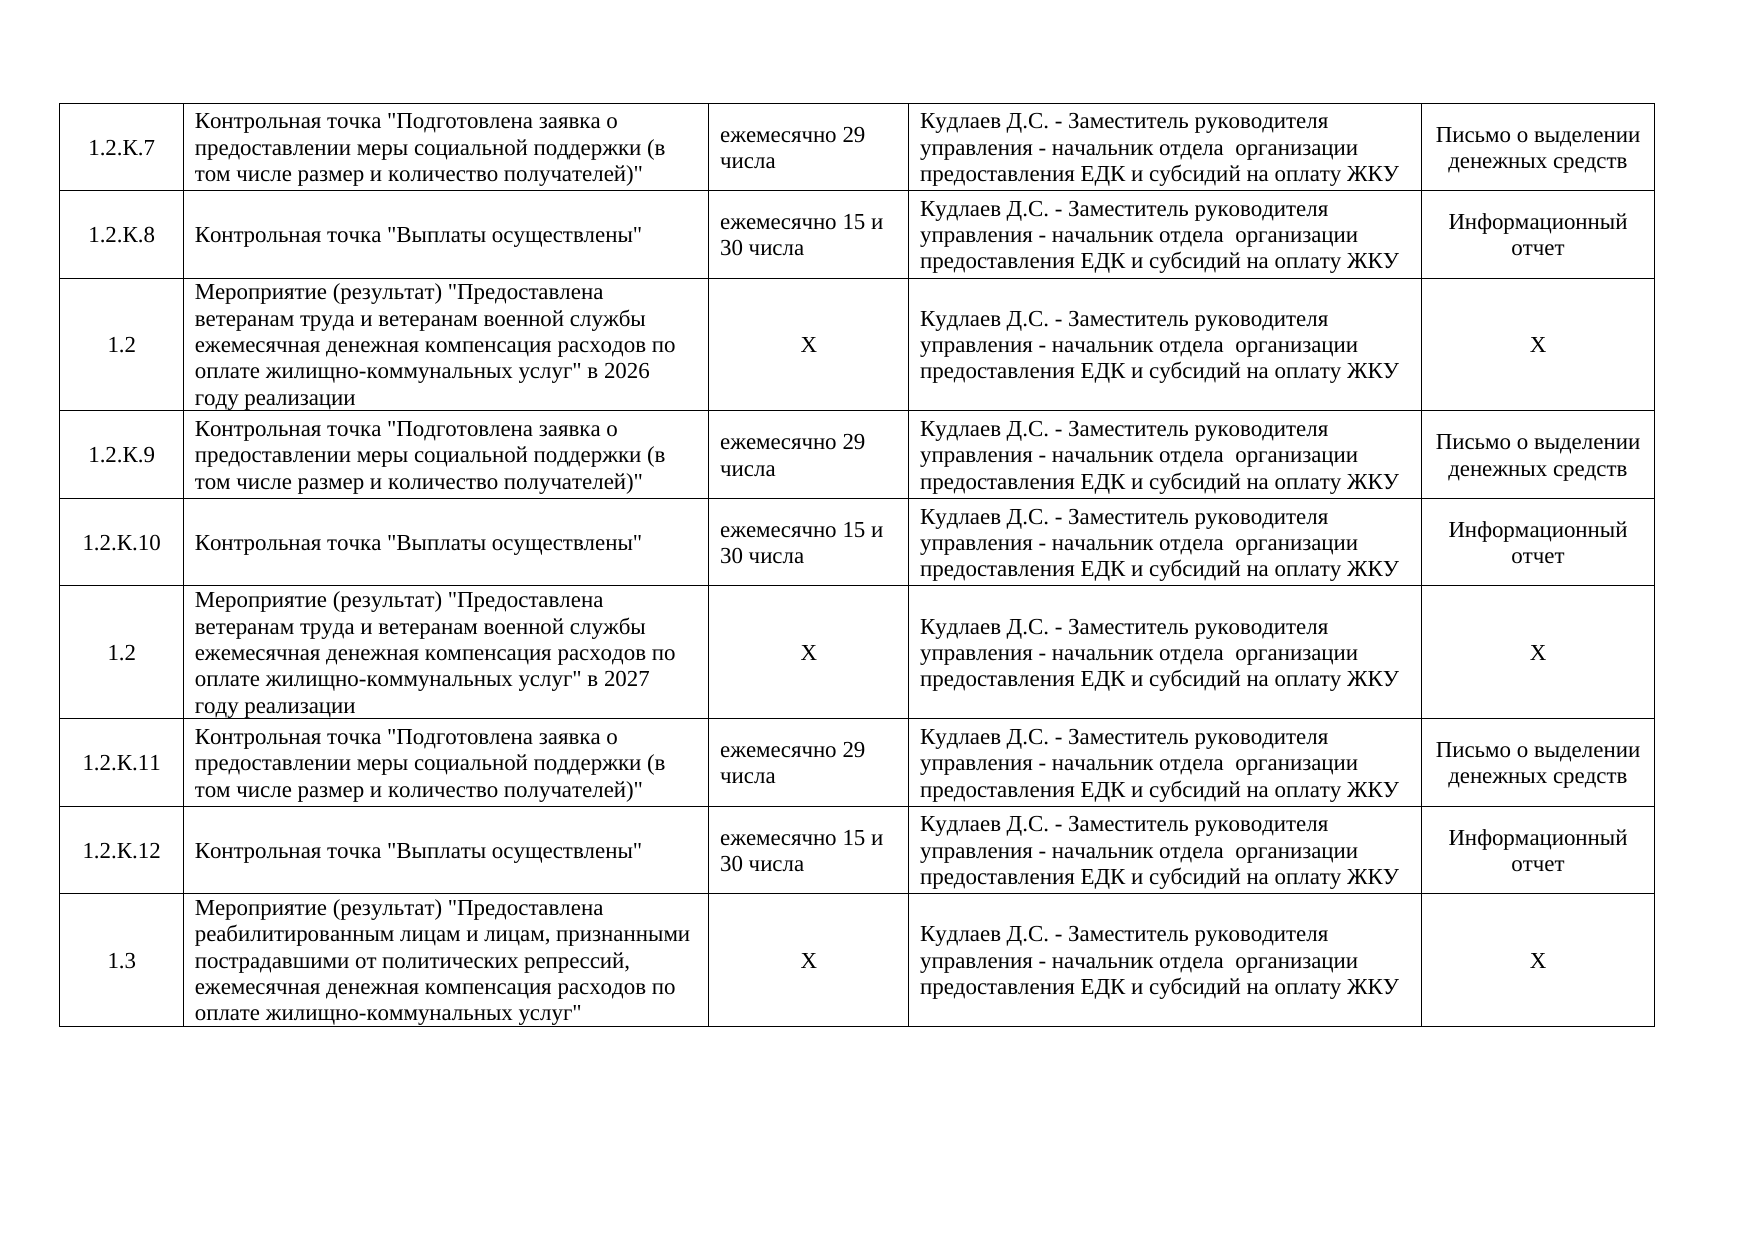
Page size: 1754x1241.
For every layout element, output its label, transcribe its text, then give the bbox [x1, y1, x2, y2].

table_cell Х [709, 586, 908, 718]
table_cell Контрольная точка "Выплаты осуществлены" [184, 499, 708, 585]
table_cell ежемесячно 29 числа [709, 104, 908, 190]
table_cell Кудлаев Д.С. - Заместитель руководителя управления - начальник отдела организации предоставления ЕДК и субсидий на оплату ЖКУ [909, 411, 1421, 498]
table_cell Информационный отчет [1422, 499, 1654, 585]
table_cell Контрольная точка "Выплаты осуществлены" [184, 807, 708, 893]
table_cell ежемесячно 15 и 30 числа [709, 807, 908, 893]
table_cell ежемесячно 29 числа [709, 719, 908, 806]
table_cell 1.2.К.10 [60, 499, 183, 585]
table_cell Информационный отчет [1422, 191, 1654, 277]
table_cell Х [709, 279, 908, 410]
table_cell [909, 104, 1421, 190]
table_cell 1.2.К.8 [60, 191, 183, 277]
table_cell 1.2.К.11 [60, 719, 183, 806]
table_cell Кудлаев Д.С. - Заместитель руководителя управления - начальник отдела организации предоставления ЕДК и субсидий на оплату ЖКУ [909, 499, 1421, 585]
table_cell Х [1422, 586, 1654, 718]
table_cell 1.3 [60, 894, 183, 1026]
table_cell Кудлаев Д.С. - Заместитель руководителя управления - начальник отдела организации предоставления ЕДК и субсидий на оплату ЖКУ [909, 586, 1421, 718]
table_cell ежемесячно 29 числа [709, 411, 908, 498]
table_cell Контрольная точка "Подготовлена заявка о предоставлении меры социальной поддержки (в том числе размер и количество получателей)" [184, 104, 708, 190]
table_cell Кудлаев Д.С. - Заместитель руководителя управления - начальник отдела организации предоставления ЕДК и субсидий на оплату ЖКУ [909, 191, 1421, 277]
table_cell Контрольная точка "Подготовлена заявка о предоставлении меры социальной поддержки (в том числе размер и количество получателей)" [184, 719, 708, 806]
table_cell Мероприятие (результат) "Предоставлена ветеранам труда и ветеранам военной службы ежемесячная денежная компенсация расходов по оплате жилищно-коммунальных услуг" в 2027 году реализации [184, 586, 708, 718]
table_cell Мероприятие (результат) "Предоставлена ветеранам труда и ветеранам военной службы ежемесячная денежная компенсация расходов по оплате жилищно-коммунальных услуг" в 2026 году реализации [184, 279, 708, 410]
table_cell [909, 894, 1421, 1026]
table_cell Информационный отчет [1422, 807, 1654, 893]
table_cell Письмо о выделении денежных средств [1422, 411, 1654, 498]
table_cell 1.2.К.9 [60, 411, 183, 498]
table_cell Письмо о выделении денежных средств [1422, 719, 1654, 806]
table_cell 1.2 [60, 279, 183, 410]
table_cell ежемесячно 15 и 30 числа [709, 499, 908, 585]
table_cell Кудлаев Д.С. - Заместитель руководителя управления - начальник отдела организации предоставления ЕДК и субсидий на оплату ЖКУ [909, 719, 1421, 806]
table_cell Контрольная точка "Выплаты осуществлены" [184, 191, 708, 277]
table_cell 1.2.К.12 [60, 807, 183, 893]
table_cell Кудлаев Д.С. - Заместитель руководителя управления - начальник отдела организации предоставления ЕДК и субсидий на оплату ЖКУ [909, 279, 1421, 410]
table_cell Мероприятие (результат) "Предоставлена реабилитированным лицам и лицам, признанными пострадавшими от политических репрессий, ежемесячная денежная компенсация расходов по оплате жилищно-коммунальных услуг" [184, 894, 708, 1026]
table_cell Кудлаев Д.С. - Заместитель руководителя управления - начальник отдела организации предоставления ЕДК и субсидий на оплату ЖКУ [909, 807, 1421, 893]
table_cell 1.2 [60, 586, 183, 718]
table_cell Контрольная точка "Подготовлена заявка о предоставлении меры социальной поддержки (в том числе размер и количество получателей)" [184, 411, 708, 498]
table_cell Письмо о выделении денежных средств [1422, 104, 1654, 190]
table_cell ежемесячно 15 и 30 числа [709, 191, 908, 277]
table_cell 1.2.К.7 [60, 104, 183, 190]
table_cell Х [709, 894, 908, 1026]
table_cell Х [1422, 279, 1654, 410]
table_cell Х [1422, 894, 1654, 1026]
